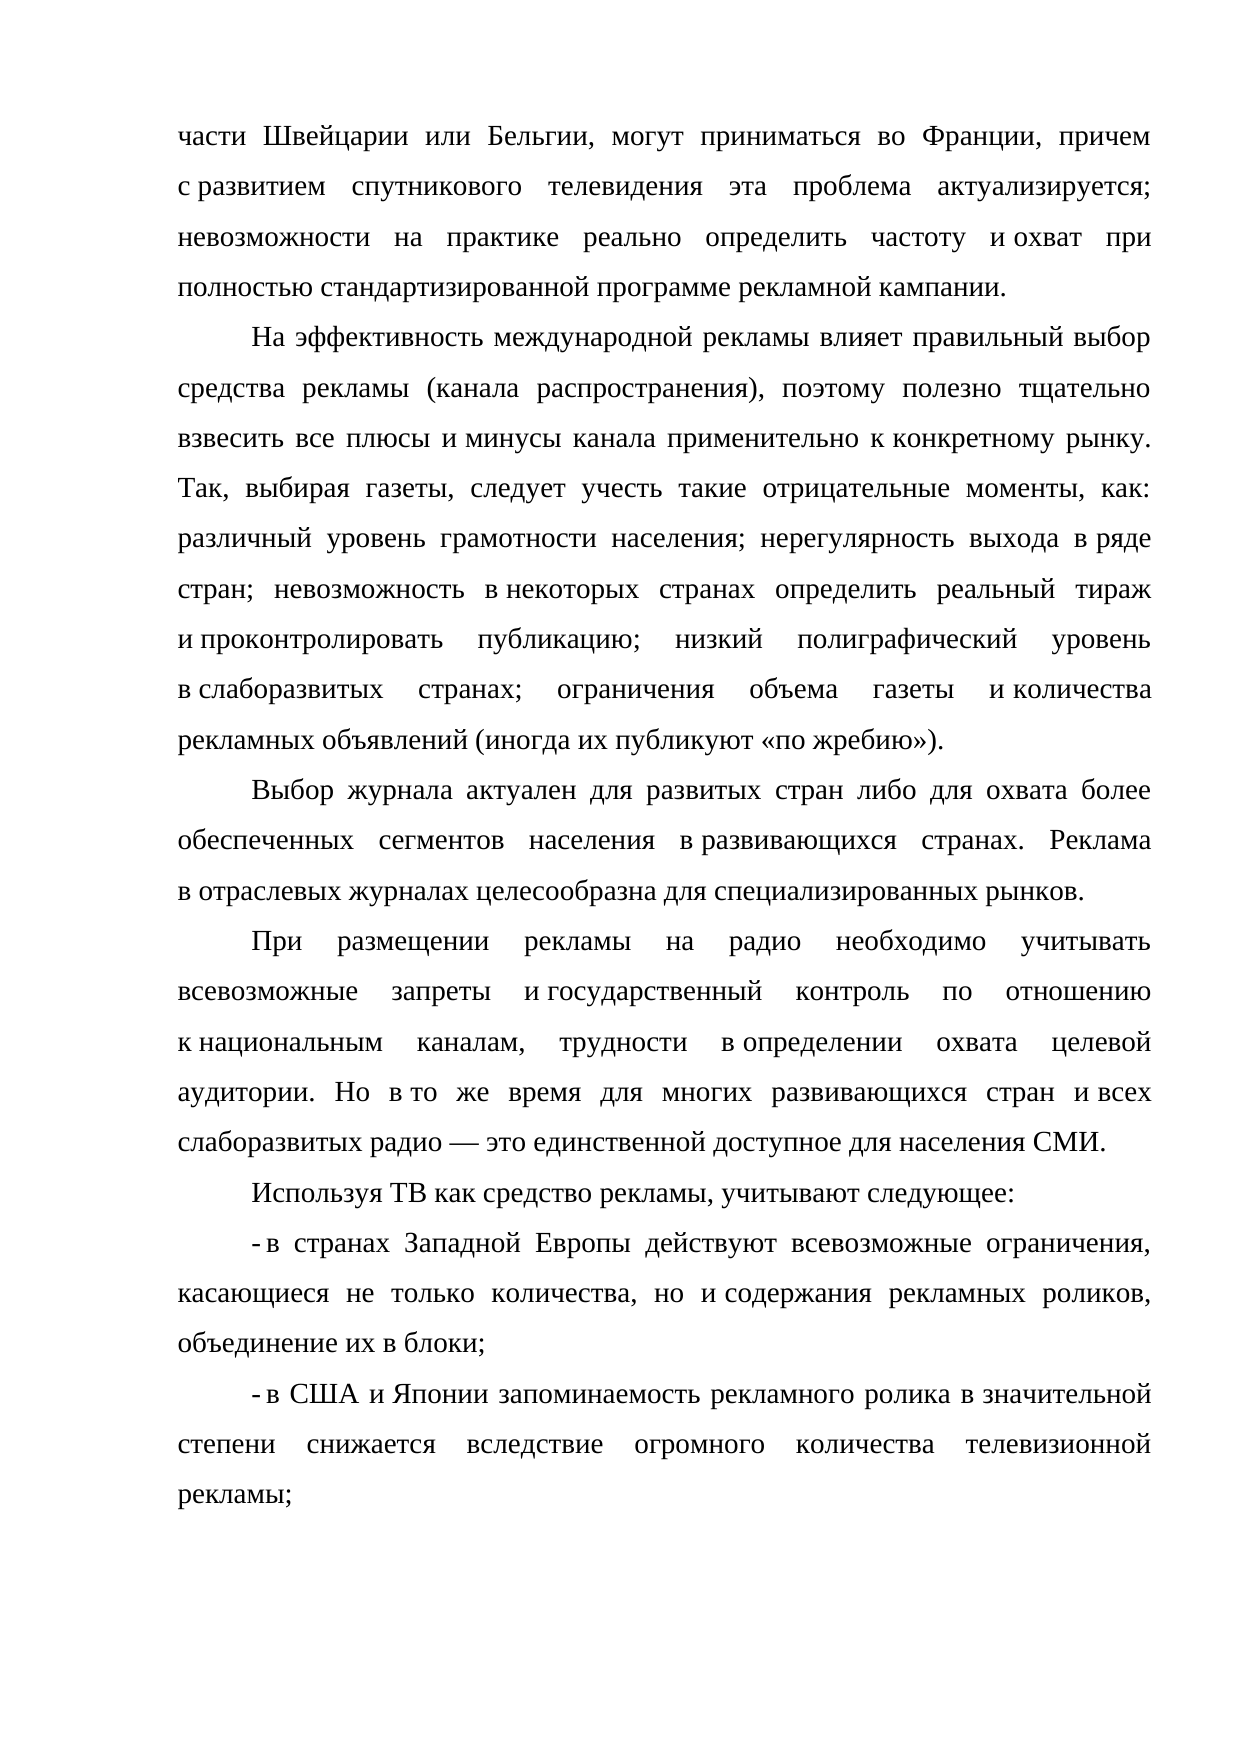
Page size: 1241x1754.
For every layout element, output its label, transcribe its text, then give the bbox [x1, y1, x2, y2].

text Используя ТВ как средство рекламы, учитывают следующее: [177, 1175, 1152, 1208]
text Выбор журнала актуален для развитых стран либо для охвата более обеспеченных сегментов населения в развивающихся странах. Реклама в отраслевых журналах целесообразна для специализированных рынков. [177, 772, 1152, 906]
list в США и Японии запоминаемость рекламного ролика в значительной степени снижается вследствие огромного количества телевизионной рекламы; [177, 1376, 1152, 1510]
list в странах Западной Европы действуют всевозможные ограничения, касающиеся не только количества, но и содержания рекламных роликов, объединение их в блоки; [177, 1225, 1152, 1359]
text При размещении рекламы на радио необходимо учитывать всевозможные запреты и государственный контроль по отношению к национальным каналам, трудности в определении охвата целевой аудитории. Но в то же время для многих развивающихся стран и всех слаборазвитых радио — это единственной доступное для населения СМИ. [177, 923, 1152, 1158]
text На эффективность международной рекламы влияет правильный выбор средства рекламы (канала распространения), поэтому полезно тщательно взвесить все плюсы и минусы канала применительно к конкретному рынку. Так, выбирая газеты, следует учесть такие отрицательные моменты, как: различный уровень грамотности населения; нерегулярность выхода в ряде стран; невозможность в некоторых странах определить реальный тираж и проконтролировать публикацию; низкий полиграфический уровень в слаборазвитых странах; ограничения объема газеты и количества рекламных объявлений (иногда их публикуют «по жребию»). [177, 319, 1152, 755]
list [177, 118, 1152, 303]
